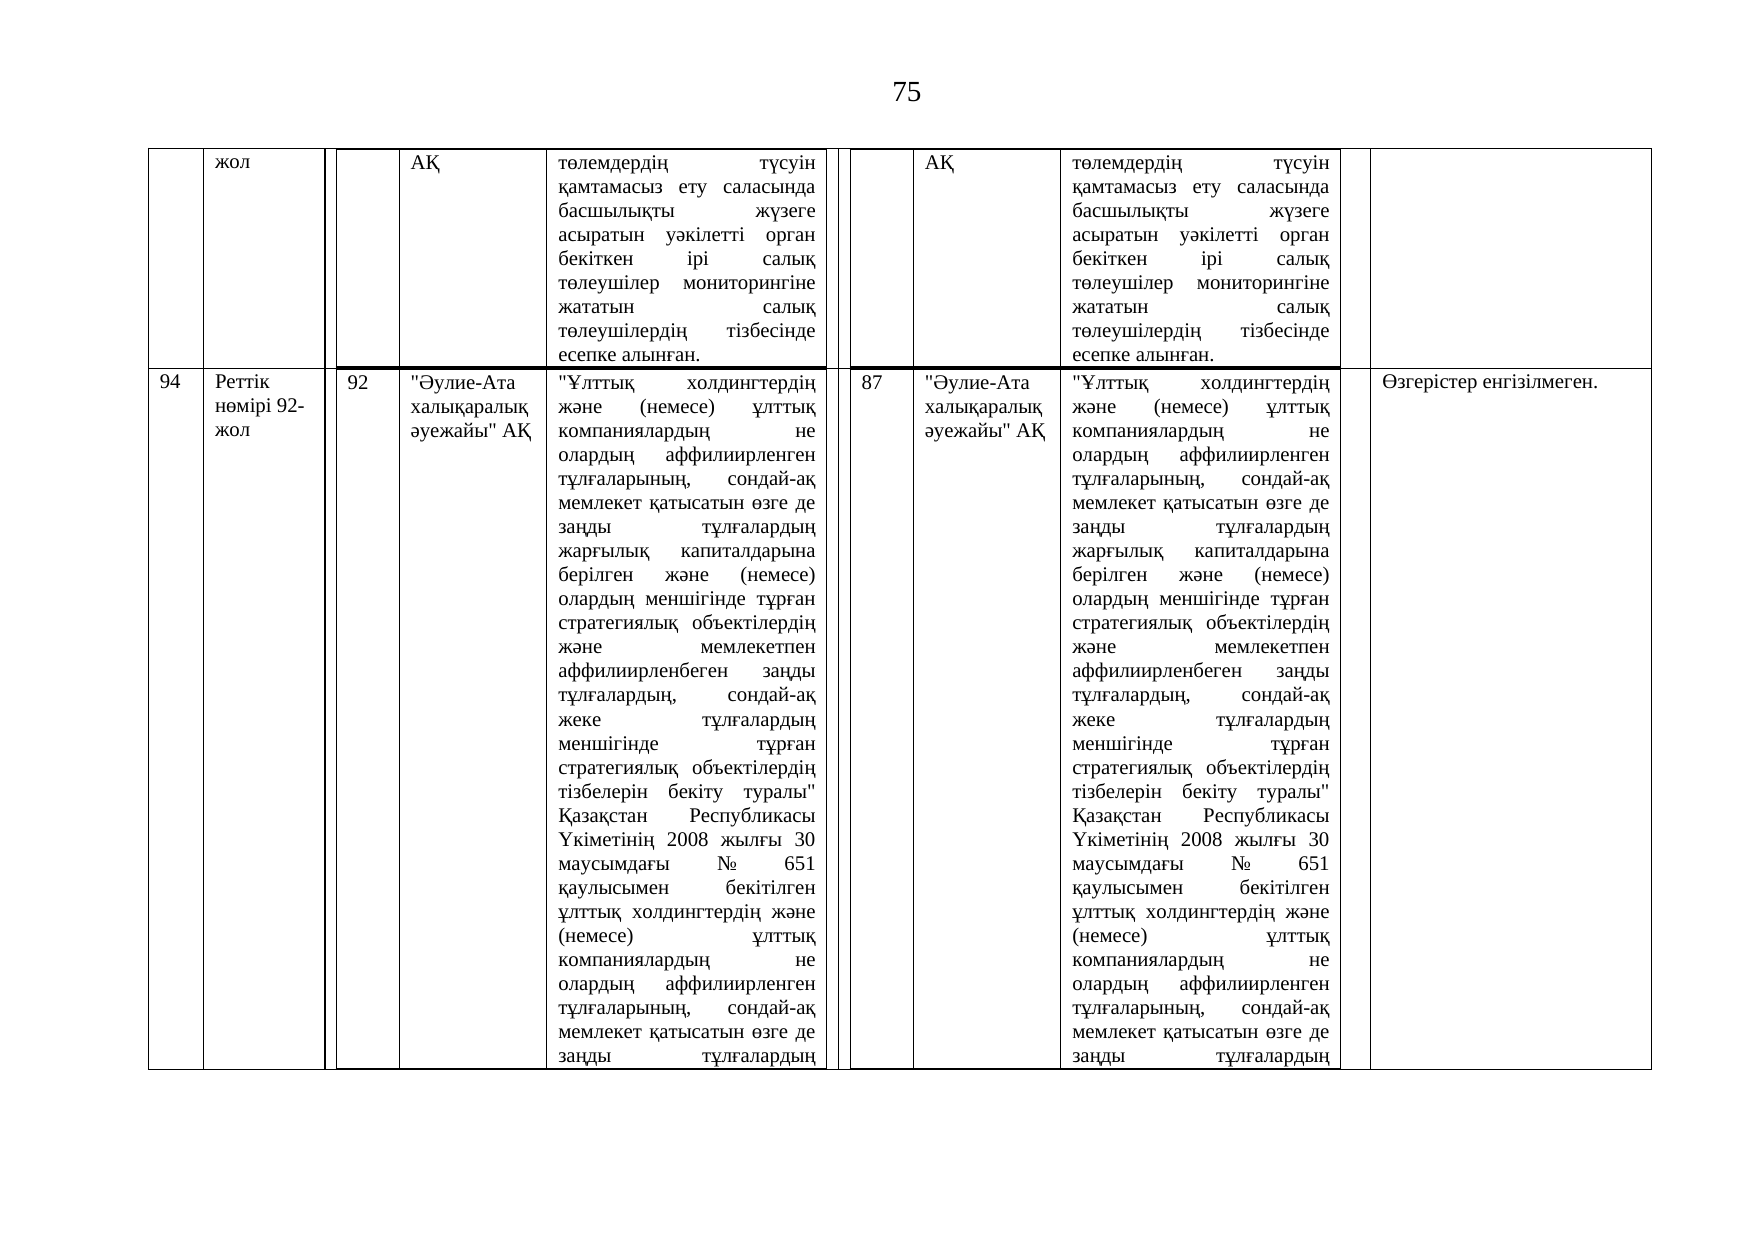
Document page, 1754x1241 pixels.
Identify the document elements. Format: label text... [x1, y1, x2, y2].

table_cell [827, 369, 838, 1068]
table_cell [1061, 150, 1340, 366]
table_cell [337, 150, 399, 366]
table_cell [400, 370, 546, 1068]
table_cell [337, 370, 399, 1068]
table_cell [839, 149, 850, 367]
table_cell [1371, 369, 1651, 1068]
table_cell 93 [149, 149, 203, 367]
table_cell [326, 149, 336, 367]
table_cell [1371, 149, 1651, 367]
table_cell [914, 150, 1060, 366]
table_cell [839, 369, 850, 1068]
table_cell [400, 150, 546, 366]
table_cell [851, 150, 913, 366]
table_cell [1341, 149, 1370, 367]
table_cell [326, 369, 336, 1068]
table_cell 94 [149, 369, 203, 1068]
table_cell [547, 370, 826, 1068]
table_cell [851, 370, 913, 1068]
table_cell [914, 370, 1060, 1068]
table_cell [204, 149, 324, 367]
table_cell [547, 150, 826, 366]
table_cell [1061, 370, 1340, 1068]
table_cell [1341, 369, 1370, 1068]
table_cell [827, 149, 838, 367]
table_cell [204, 369, 324, 1068]
